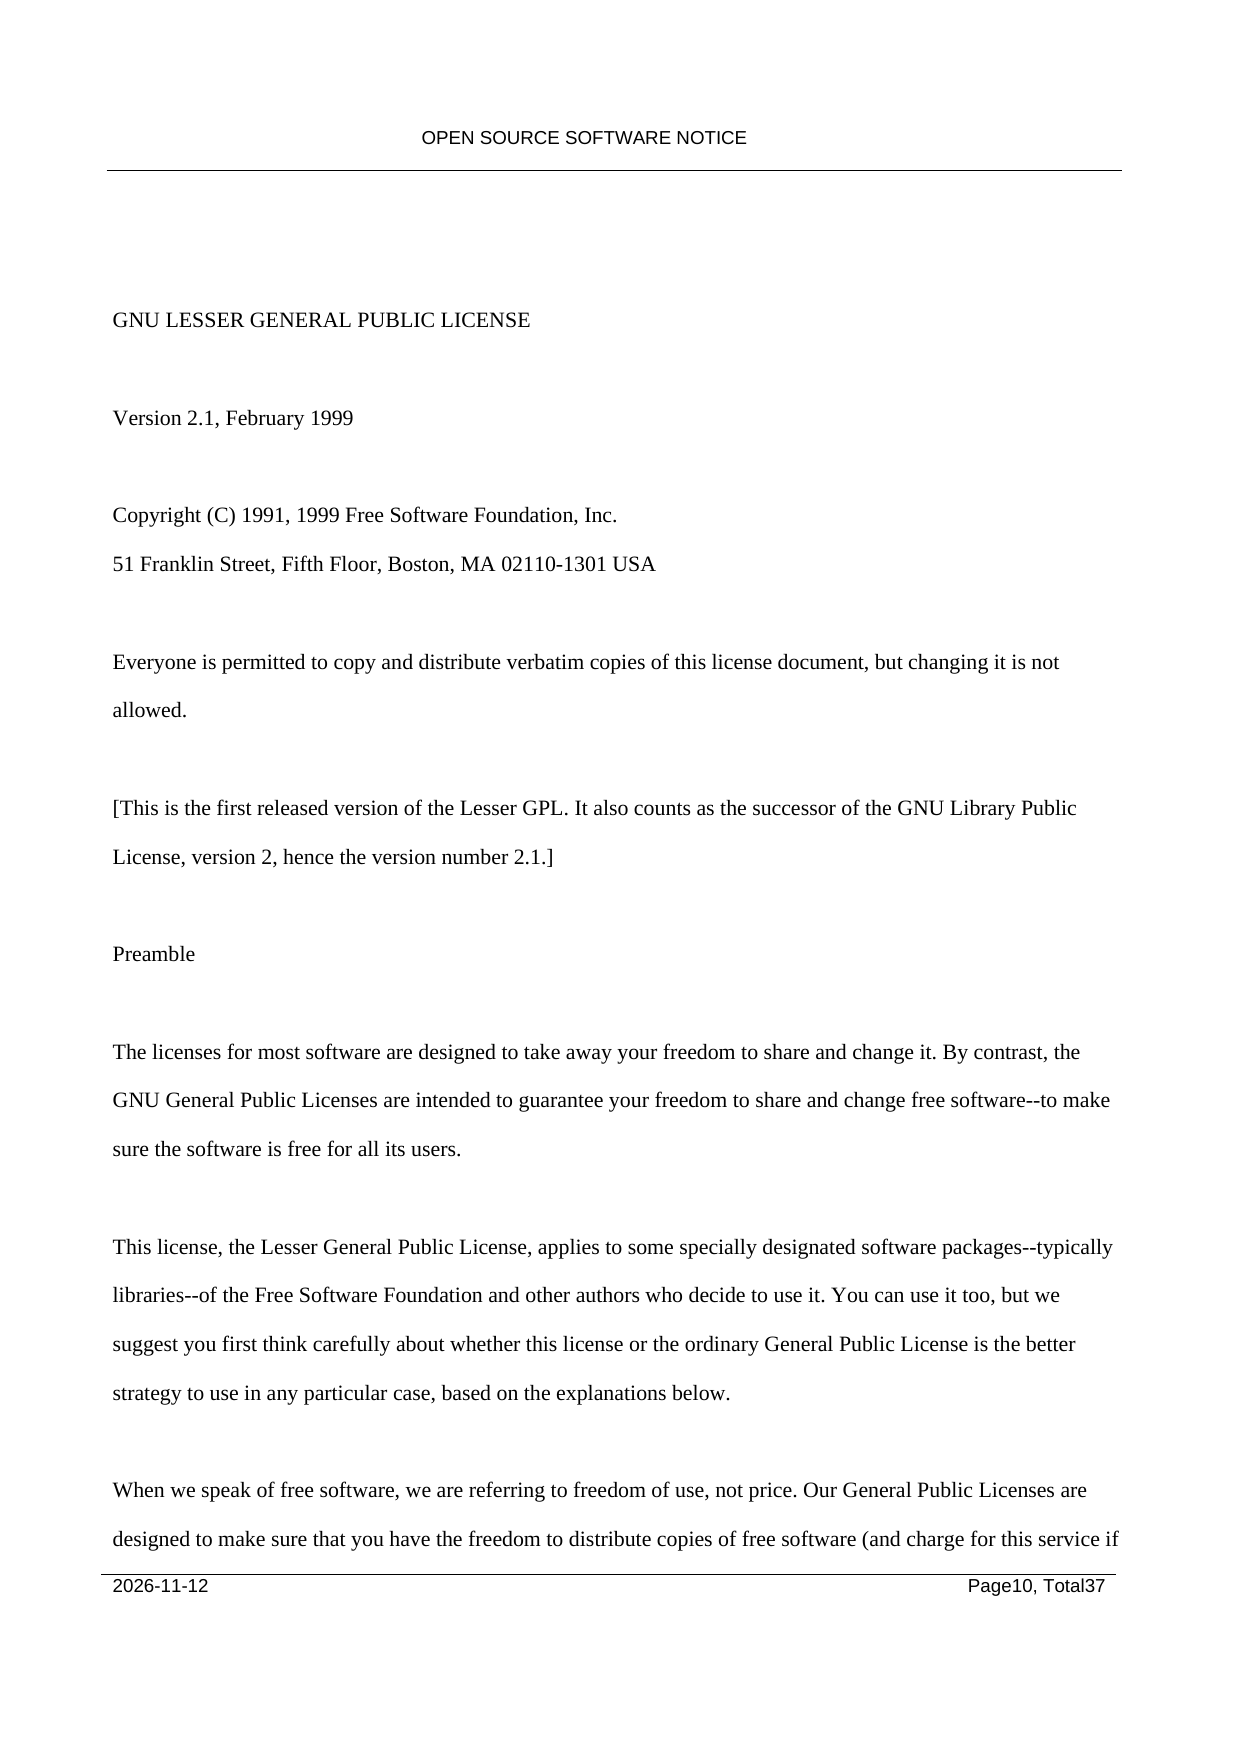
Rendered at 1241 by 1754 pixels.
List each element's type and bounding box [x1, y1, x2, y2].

text [112, 206, 1128, 1555]
